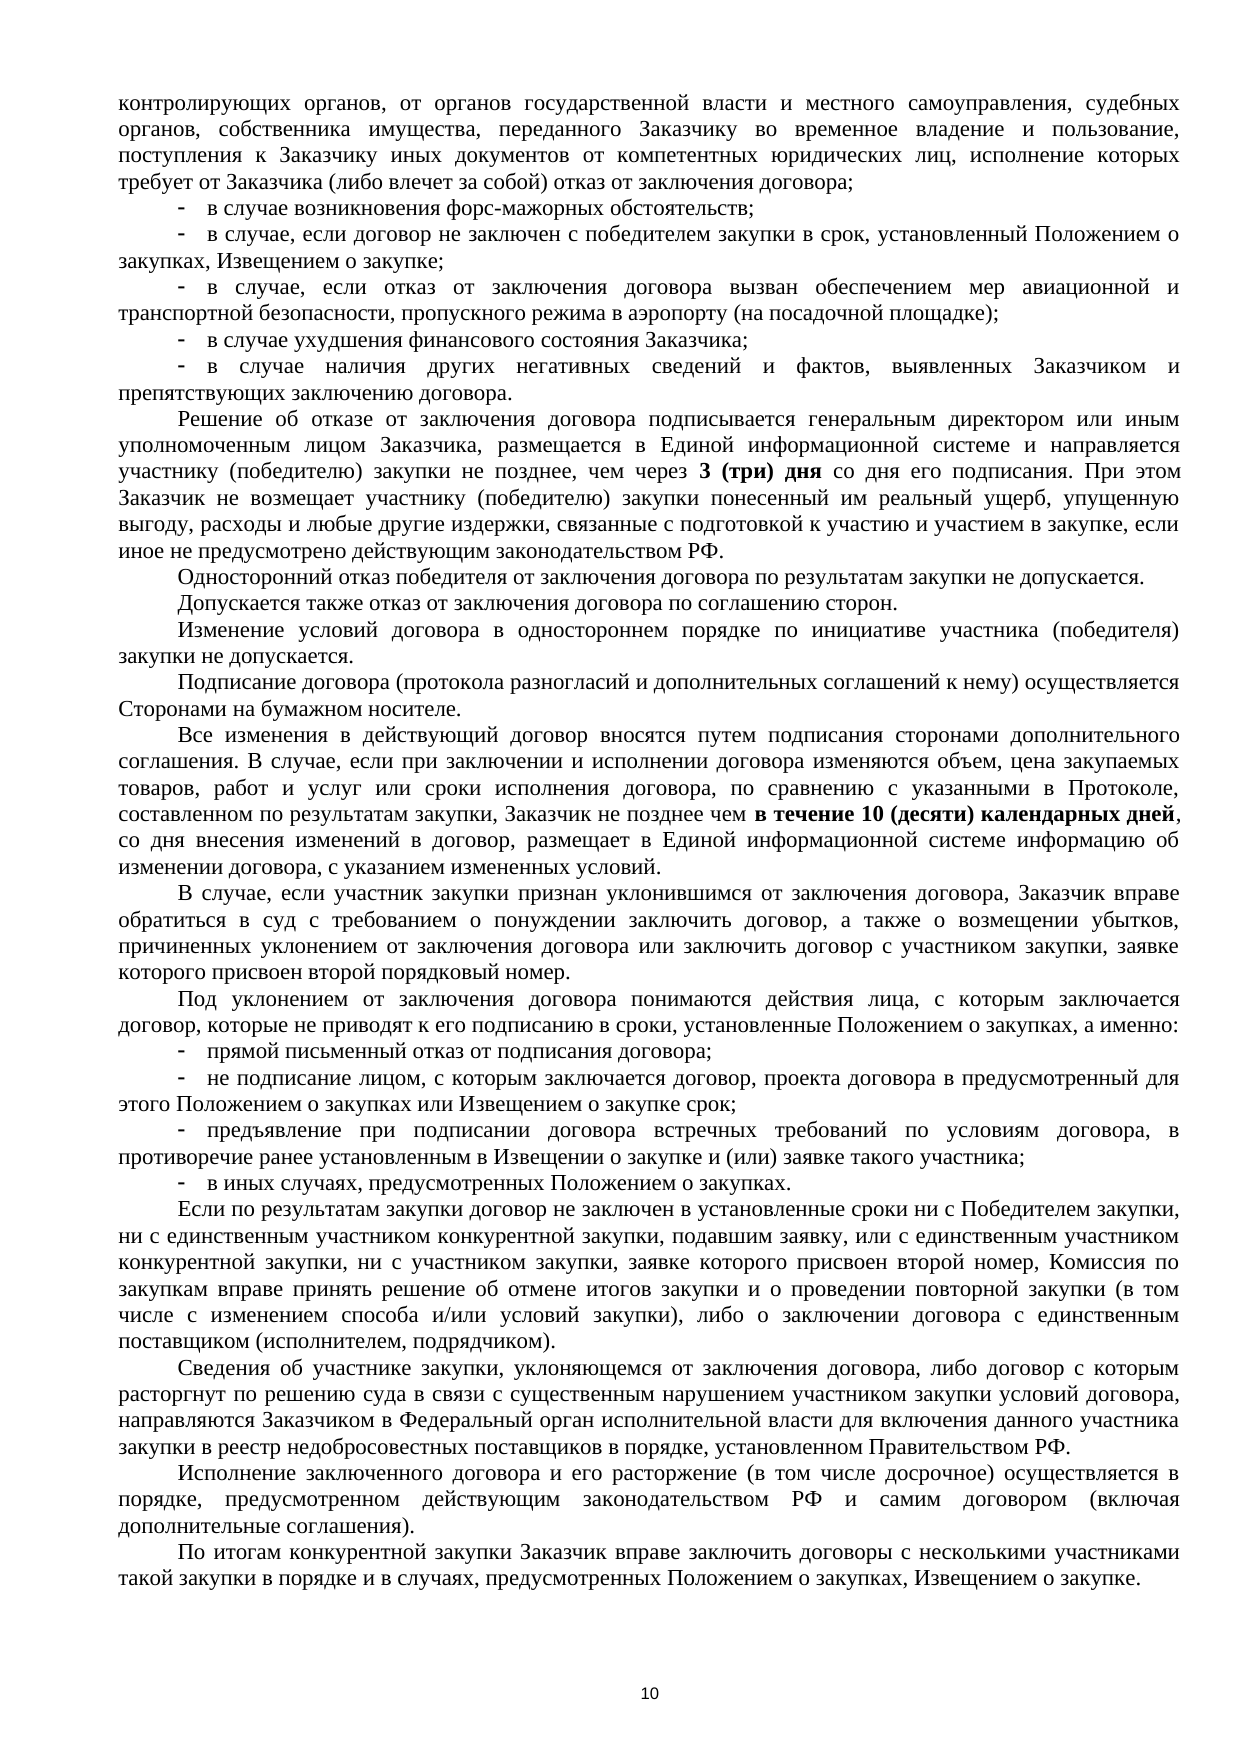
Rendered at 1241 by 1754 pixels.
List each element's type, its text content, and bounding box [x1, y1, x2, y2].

list в случае, если договор не заключен с победителем закупки в срок, установленный Положением о закупках, Извещением о закупке; [118, 220, 1181, 273]
list прямой письменный отказ от подписания договора; [118, 1037, 1181, 1064]
text Подписание договора (протокола разногласий и дополнительных соглашений к нему) осуществляется Сторонами на бумажном носителе. [118, 668, 1181, 721]
text В случае, если участник закупки признан уклонившимся от заключения договора, Заказчик вправе обратиться в суд с требованием о понуждении заключить договор, а также о возмещении убытков, причиненных уклонением от заключения договора или заключить договор с участником закупки, заявке которого присвоен второй порядковый номер. [118, 879, 1181, 985]
list в иных случаях, предусмотренных Положением о закупках. [118, 1169, 1181, 1196]
text Если по результатам закупки договор не заключен в установленные сроки ни с Победителем закупки, ни с единственным участником конкурентной закупки, подавшим заявку, или с единственным участником конкурентной закупки, ни с участником закупки, заявке которого присвоен второй номер, Комиссия по закупкам вправе принять решение об отмене итогов закупки и о проведении повторной закупки (в том числе с изменением способа и/или условий закупки), либо о заключении договора с единственным поставщиком (исполнителем, подрядчиком). [118, 1196, 1181, 1354]
text По итогам конкурентной закупки Заказчик вправе заключить договоры с несколькими участниками такой закупки в порядке и в случаях, предусмотренных Положением о закупках, Извещением о закупке. [118, 1538, 1181, 1591]
text Изменение условий договора в одностороннем порядке по инициативе участника (победителя) закупки не допускается. [118, 616, 1181, 668]
list в случае ухудшения финансового состояния Заказчика; [118, 326, 1181, 352]
list в случае, если отказ от заключения договора вызван обеспечением мер авиационной и транспортной безопасности, пропускного режима в аэропорту (на посадочной площадке); [118, 273, 1181, 326]
text Решение об отказе от заключения договора подписывается генеральным директором или иным уполномоченным лицом Заказчика, размещается в Единой информационной системе и направляется участнику (победителю) закупки не позднее, чем через 3 (три) дня со дня его подписания. При этом Заказчик не возмещает участнику (победителю) закупки понесенный им реальный ущерб, упущенную выгоду, расходы и любые другие издержки, связанные с подготовкой к участию и участием в закупке, если иное не предусмотрено действующим законодательством РФ. [118, 405, 1181, 563]
text Односторонний отказ победителя от заключения договора по результатам закупки не допускается. [118, 563, 1181, 589]
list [118, 89, 1181, 194]
list не подписание лицом, с которым заключается договор, проекта договора в предусмотренный для этого Положением о закупках или Извещением о закупке срок; [118, 1064, 1181, 1116]
text Сведения об участнике закупки, уклоняющемся от заключения договора, либо договор с которым расторгнут по решению суда в связи с существенным нарушением участником закупки условий договора, направляются Заказчиком в Федеральный орган исполнительной власти для включения данного участника закупки в реестр недобросовестных поставщиков в порядке, установленном Правительством РФ. [118, 1354, 1181, 1459]
text Допускается также отказ от заключения договора по соглашению сторон. [118, 589, 1181, 616]
list в случае наличия других негативных сведений и фактов, выявленных Заказчиком и препятствующих заключению договора. [118, 352, 1181, 405]
text Под уклонением от заключения договора понимаются действия лица, с которым заключается договор, которые не приводят к его подписанию в сроки, установленные Положением о закупках, а именно: [118, 985, 1181, 1037]
list в случае возникновения форс-мажорных обстоятельств; [118, 194, 1181, 220]
list предъявление при подписании договора встречных требований по условиям договора, в противоречие ранее установленным в Извещении о закупке и (или) заявке такого участника; [118, 1116, 1181, 1169]
text Исполнение заключенного договора и его расторжение (в том числе досрочное) осуществляется в порядке, предусмотренном действующим законодательством РФ и самим договором (включая дополнительные соглашения). [118, 1459, 1181, 1538]
text Все изменения в действующий договор вносятся путем подписания сторонами дополнительного соглашения. В случае, если при заключении и исполнении договора изменяются объем, цена закупаемых товаров, работ и услуг или сроки исполнения договора, по сравнению с указанными в Протоколе, составленном по результатам закупки, Заказчик не позднее чем в течение 10 (десяти) календарных дней, со дня внесения изменений в договор, размещает в Единой информационной системе информацию об изменении договора, с указанием измененных условий. [118, 721, 1181, 879]
